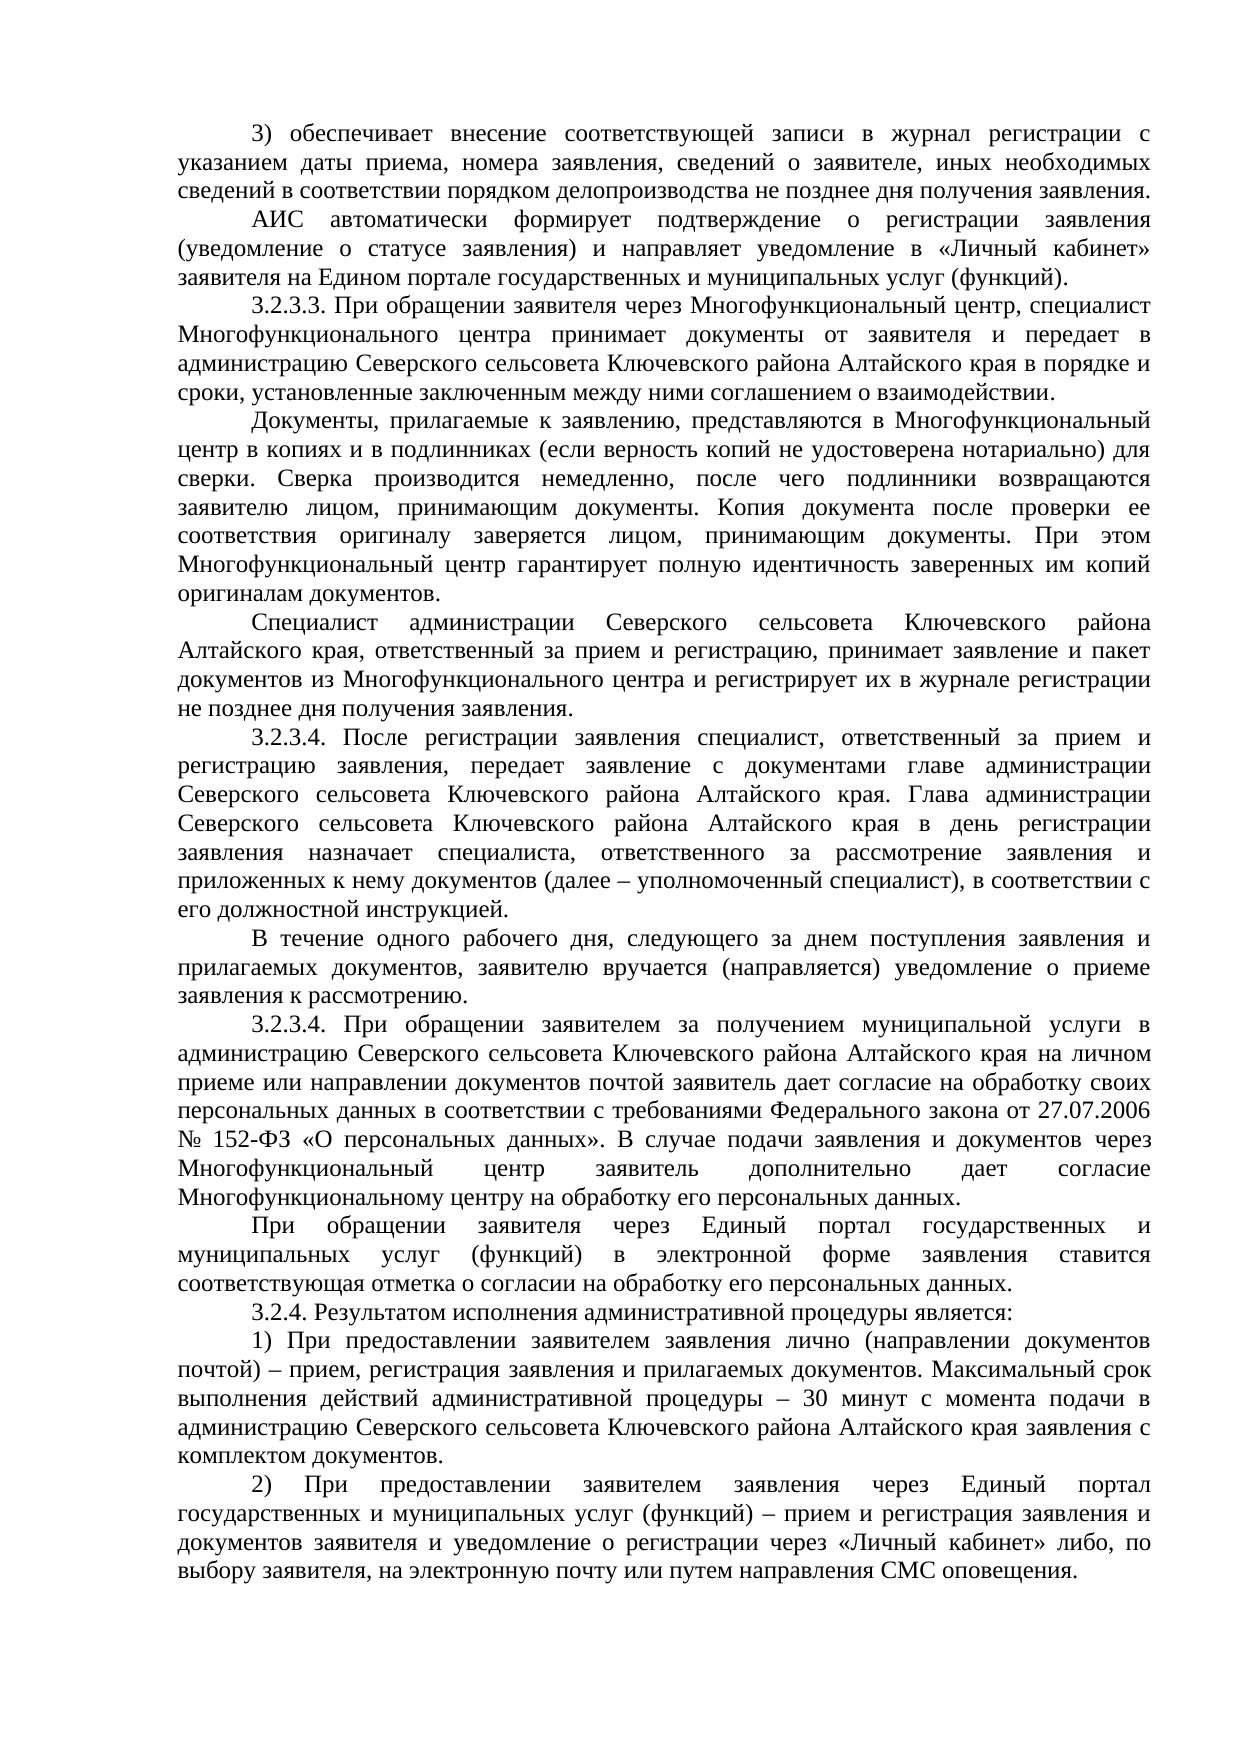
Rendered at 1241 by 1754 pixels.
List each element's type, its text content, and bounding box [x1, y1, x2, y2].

text Специалист администрации Северского сельсовета Ключевского района Алтайского края, ответственный за прием и регистрацию, принимает заявление и пакет документов из Многофункционального центра и регистрирует их в журнале регистрации не позднее дня получения заявления. [177, 607, 1152, 722]
text При обращении заявителя через Единый портал государственных и муниципальных услуг (функций) в электронной форме заявления ставится соответствующая отметка о согласии на обработку его персональных данных. [177, 1211, 1152, 1297]
text В течение одного рабочего дня, следующего за днем поступления заявления и прилагаемых документов, заявителю вручается (направляется) уведомление о приеме заявления к рассмотрению. [177, 923, 1152, 1009]
text 3.2.3.3. При обращении заявителя через Многофункциональный центр, специалист Многофункционального центра принимает документы от заявителя и передает в администрацию Северского сельсовета Ключевского района Алтайского края в порядке и сроки, установленные заключенным между ними соглашением о взаимодействии. [177, 291, 1152, 406]
text 3) обеспечивает внесение соответствующей записи в журнал регистрации с указанием даты приема, номера заявления, сведений о заявителе, иных необходимых сведений в соответствии порядком делопроизводства не позднее дня получения заявления. [177, 118, 1152, 204]
text 2) При предоставлении заявителем заявления через Единый портал государственных и муниципальных услуг (функций) – прием и регистрация заявления и документов заявителя и уведомление о регистрации через «Личный кабинет» либо, по выбору заявителя, на электронную почту или путем направления СМС оповещения. [177, 1469, 1152, 1584]
text АИС автоматически формирует подтверждение о регистрации заявления (уведомление о статусе заявления) и направляет уведомление в «Личный кабинет» заявителя на Едином портале государственных и муниципальных услуг (функций). [177, 204, 1152, 291]
text Документы, прилагаемые к заявлению, представляются в Многофункциональный центр в копиях и в подлинниках (если верность копий не удостоверена нотариально) для сверки. Сверка производится немедленно, после чего подлинники возвращаются заявителю лицом, принимающим документы. Копия документа после проверки ее соответствия оригиналу заверяется лицом, принимающим документы. При этом Многофункциональный центр гарантирует полную идентичность заверенных им копий оригиналам документов. [177, 406, 1152, 607]
text 3.2.4. Результатом исполнения административной процедуры является: [177, 1297, 1152, 1326]
text 3.2.3.4. При обращении заявителем за получением муниципальной услуги в администрацию Северского сельсовета Ключевского района Алтайского края на личном приеме или направлении документов почтой заявитель дает согласие на обработку своих персональных данных в соответствии с требованиями Федерального закона от 27.07.2006 № 152-ФЗ «О персональных данных». В случае подачи заявления и документов через Многофункциональный центр заявитель дополнительно дает согласие Многофункциональному центру на обработку его персональных данных. [177, 1009, 1152, 1211]
text 1) При предоставлении заявителем заявления лично (направлении документов почтой) – прием, регистрация заявления и прилагаемых документов. Максимальный срок выполнения действий административной процедуры – 30 минут с момента подачи в администрацию Северского сельсовета Ключевского района Алтайского края заявления с комплектом документов. [177, 1326, 1152, 1469]
text 3.2.3.4. После регистрации заявления специалист, ответственный за прием и регистрацию заявления, передает заявление с документами главе администрации Северского сельсовета Ключевского района Алтайского края. Глава администрации Северского сельсовета Ключевского района Алтайского края в день регистрации заявления назначает специалиста, ответственного за рассмотрение заявления и приложенных к нему документов (далее – уполномоченный специалист), в соответствии с его должностной инструкцией. [177, 722, 1152, 923]
